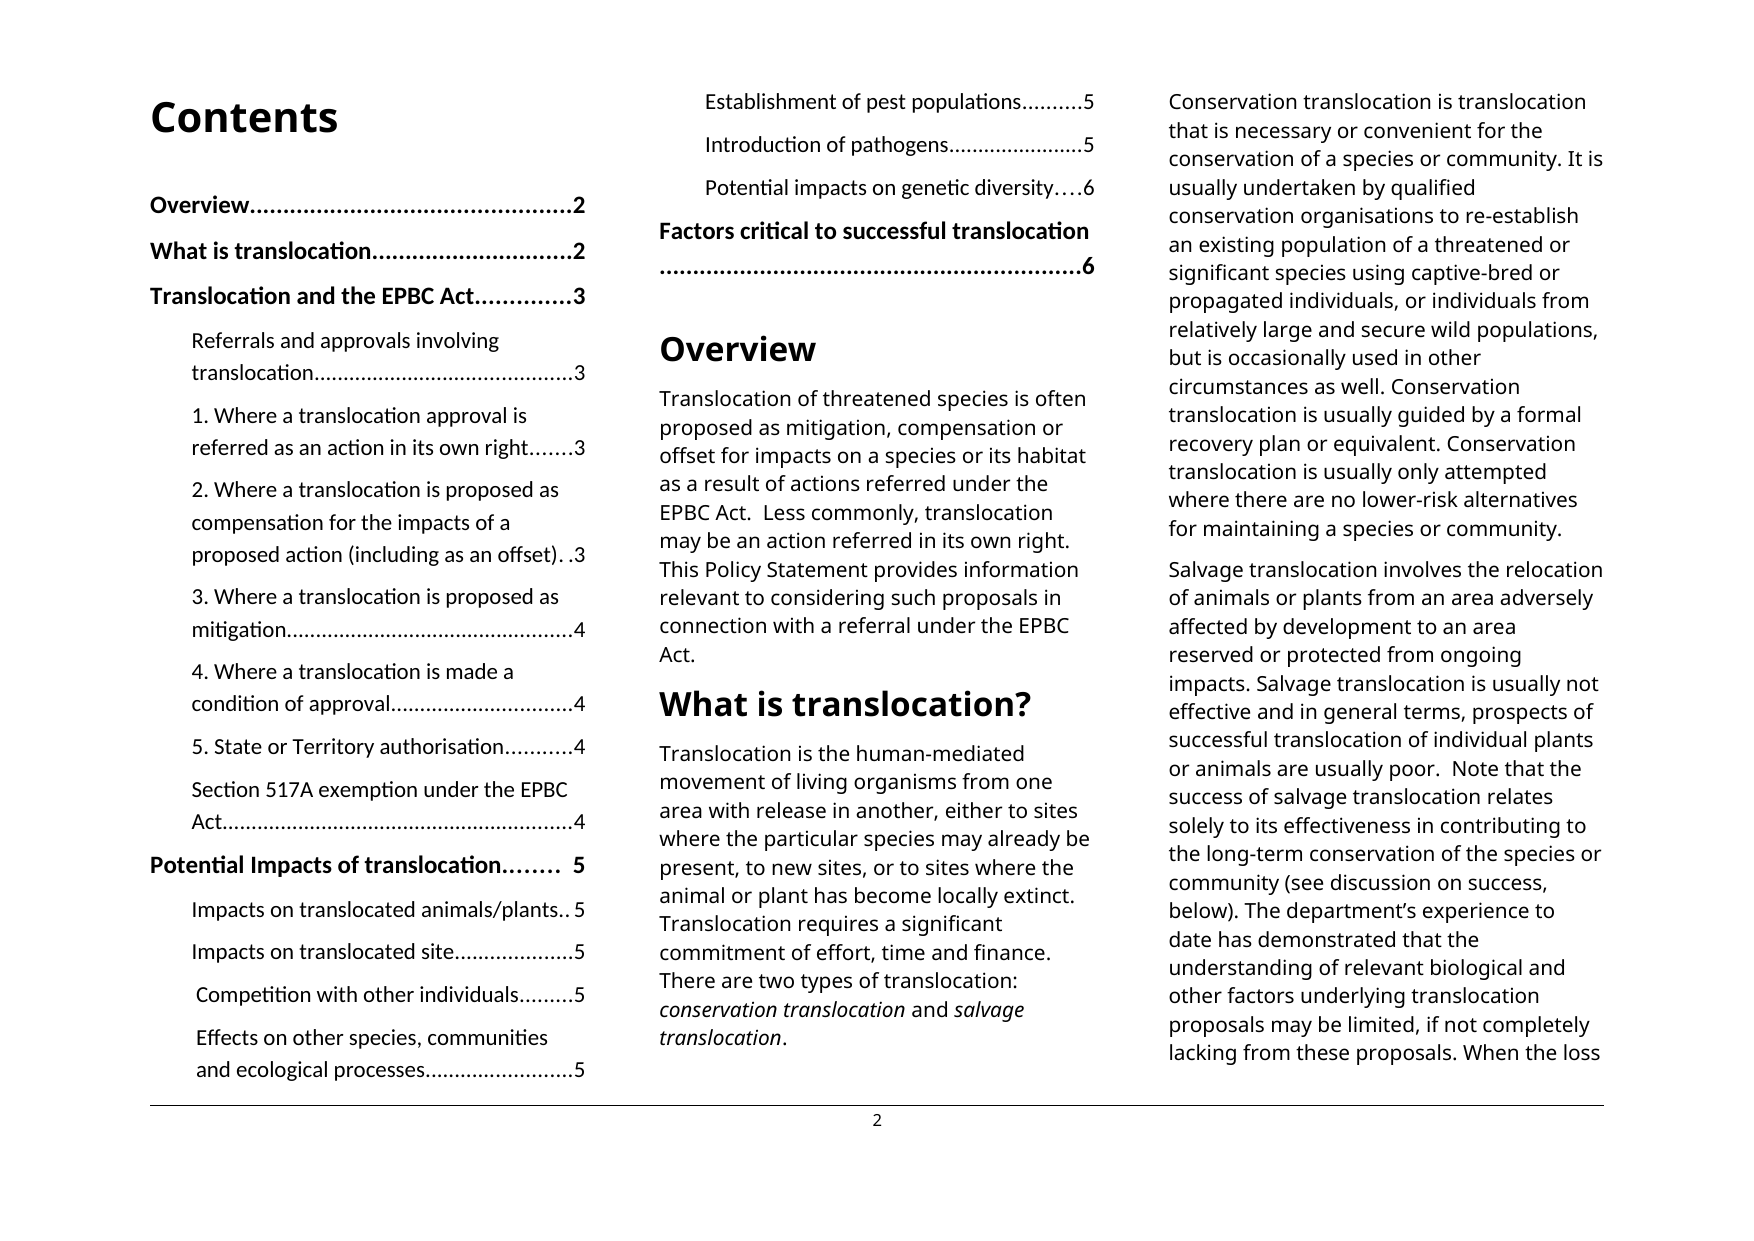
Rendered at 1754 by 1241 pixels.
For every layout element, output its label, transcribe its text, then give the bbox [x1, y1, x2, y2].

text Contents [150, 87, 585, 144]
subtitle Overview [659, 326, 1094, 372]
text 2. Where a translocation is proposed as compensation for the impacts of a proposed action (including as an offset) 3 [191, 476, 585, 568]
text Competition with other individuals 5 [196, 980, 585, 1008]
text Factors critical to successful translocation 6 [659, 215, 1094, 281]
text Establishment of pest populations 5 [705, 87, 1094, 116]
text Referrals and approvals involving translocation. 3 [191, 326, 585, 386]
text Impacts on translocated site. 5 [191, 937, 585, 966]
text What is translocation 2 [150, 235, 585, 266]
text Section 517A exemption under the EPBC Act 4 [191, 775, 585, 835]
text Potential impacts on genetic diversity 6 [705, 173, 1094, 201]
text 5. State or Territory authorisation 4 [191, 732, 585, 760]
text Effects on other species, communities and ecological processes 5 [196, 1023, 585, 1083]
text Impacts on translocated animals/plants. 5 [191, 895, 585, 923]
text 3. Where a translocation is proposed as mitigation 4 [191, 582, 585, 643]
text Translocation and the EPBC Act 3 [150, 281, 585, 311]
subtitle What is translocation? [659, 681, 1094, 726]
text Overview 2 [150, 190, 585, 220]
text Introduction of pathogens 5 [705, 130, 1094, 158]
subtitle Translocation is the human-mediated movement of living organisms from one area with release in another, either to sites where the particular species may already be present, to new sites, or to sites where the animal or plant has become locally extinct. Translocation requires a significant commitment of effort, time and finance. There are two types of translocation: conservation translocation and salvage translocation. [659, 739, 1094, 1052]
text Potential Impacts of translocation. 5 [150, 849, 585, 880]
text Translocation of threatened species is often proposed as mitigation, compensation or offset for impacts on a species or its habitat as a result of actions referred under the EPBC Act. Less commonly, translocation may be an action referred in its own right. This Policy Statement provides information relevant to considering such proposals in connection with a referral under the EPBC Act. [659, 384, 1094, 668]
text 4. Where a translocation is made a condition of approval 4 [191, 657, 585, 717]
subtitle Conservation translocation is translocation that is necessary or convenient for the conservation of a species or community. It is usually undertaken by qualified conservation organisations to re-establish an existing population of a threatened or significant species using captive-bred or propagated individuals, or individuals from relatively large and secure wild populations, but is occasionally used in other circumstances as well. Conservation translocation is usually guided by a formal recovery plan or equivalent. Conservation translocation is usually only attempted where there are no lower-risk alternatives for maintaining a species or community. [1168, 87, 1604, 542]
text 1. Where a translocation approval is referred as an action in its own right 3 [191, 401, 585, 461]
